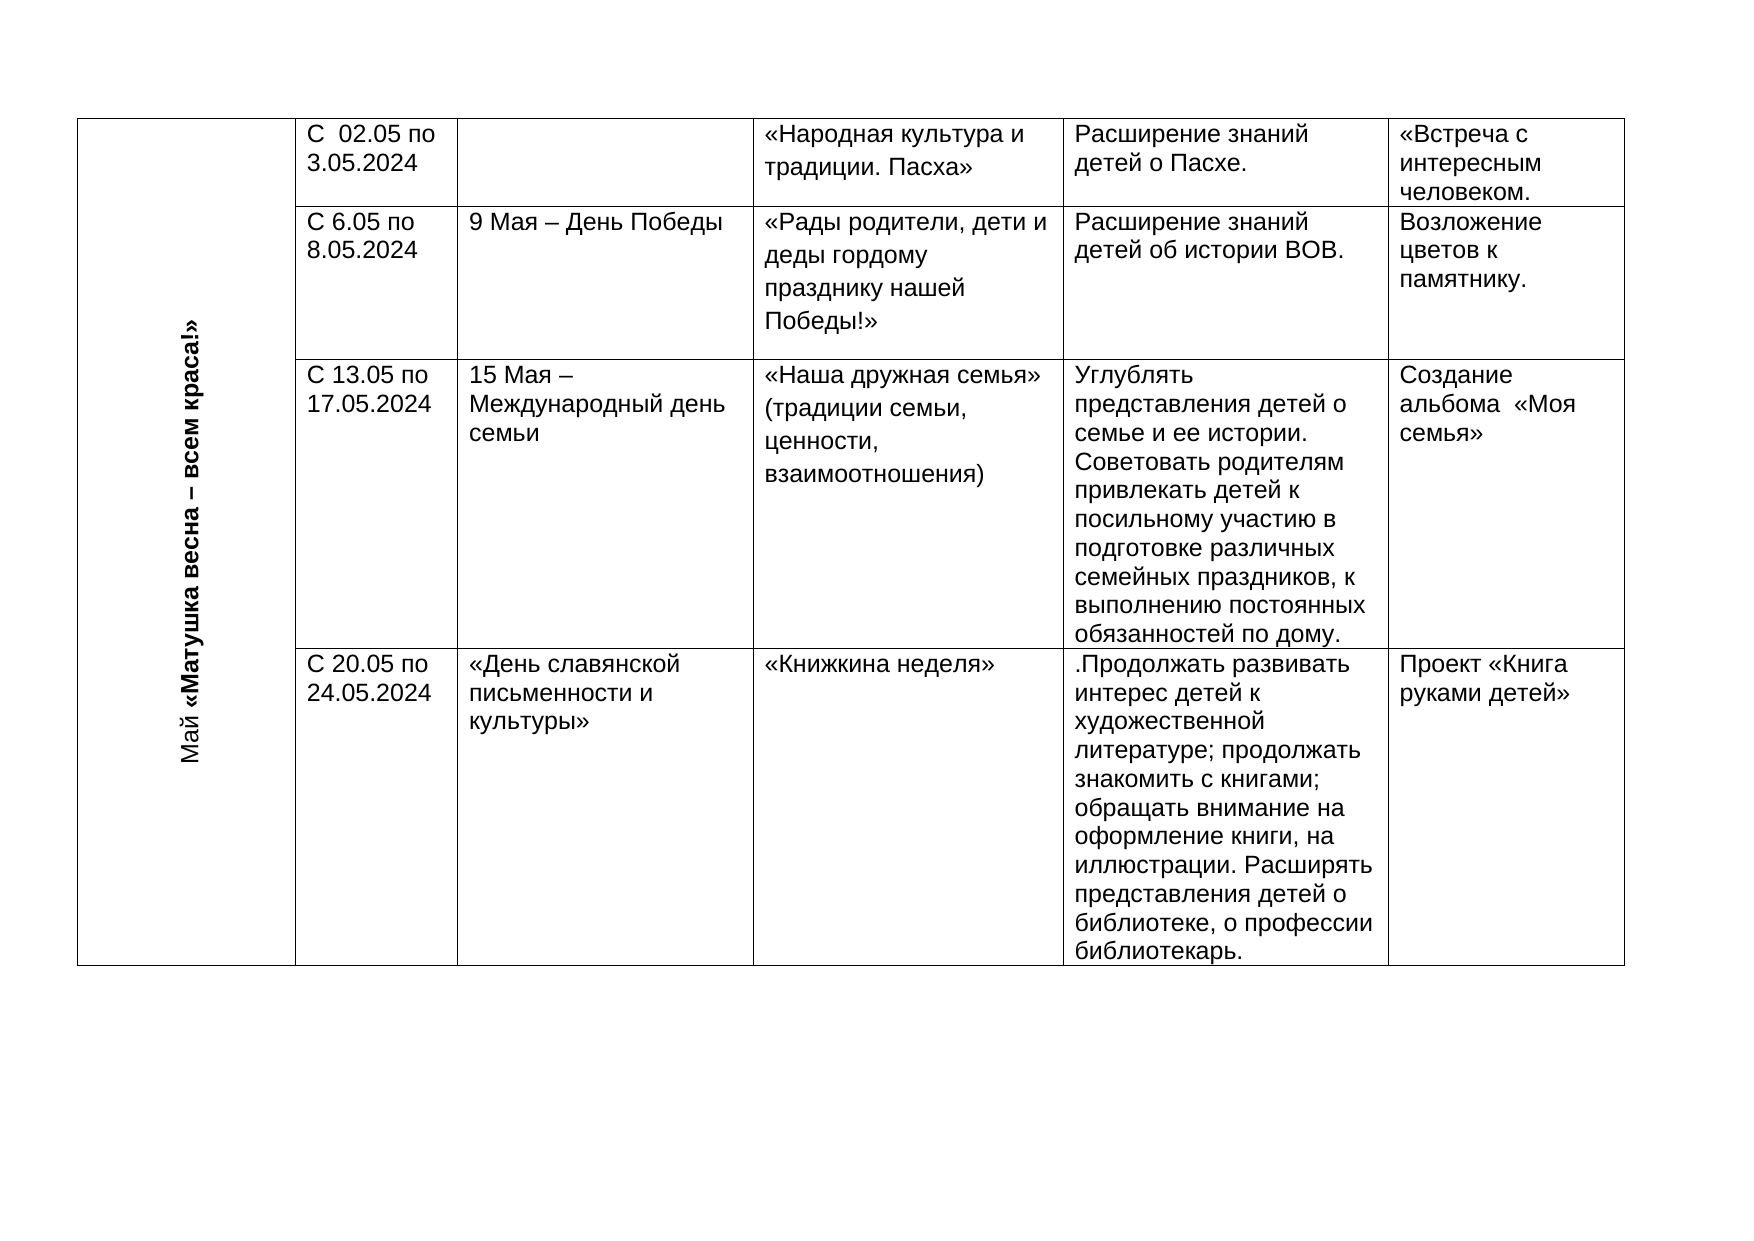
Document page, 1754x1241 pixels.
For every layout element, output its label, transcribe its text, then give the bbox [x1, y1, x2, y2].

table_cell Расширение знаний детей о Пасхе. [1064, 119, 1388, 206]
table_cell .Продолжать развивать интерес детей к художественной литературе; продолжать знакомить с книгами; обращать внимание на оформление книги, на иллюстрации. Расширять представления детей о библиотеке, о профессии библиотекарь. [1064, 649, 1388, 965]
table_cell С 13.05 по 17.05.2024 [296, 360, 457, 648]
table_cell Возложение цветов к памятнику. [1389, 207, 1624, 359]
table_cell «Наша дружная семья» (традиции семьи, ценности, взаимоотношения) [754, 360, 1063, 648]
table_cell «Рады родители, дети и деды гордому празднику нашей Победы!» [754, 207, 1063, 359]
table_cell «Встреча с интересным человеком. [1389, 119, 1624, 206]
table_cell «Книжкина неделя» [754, 649, 1063, 965]
table_cell «Народная культура и традиции. Пасха» [754, 119, 1063, 206]
table_cell Расширение знаний детей об истории ВОВ. [1064, 207, 1388, 359]
table_cell 15 Мая – Международный день семьи [458, 360, 753, 648]
table_cell [458, 119, 753, 206]
table_cell С 6.05 по 8.05.2024 [296, 207, 457, 359]
table_cell С 02.05 по 3.05.2024 [296, 119, 457, 206]
table_cell Май «Матушка весна – всем краса!» [78, 119, 295, 965]
table_cell Создание альбома «Моя семья» [1389, 360, 1624, 648]
table_cell «День славянской письменности и культуры» [458, 649, 753, 965]
table_cell Углублять представления детей о семье и ее истории. Советовать родителям привлекать детей к посильному участию в подготовке различных семейных праздников, к выполнению постоянных обязанностей по дому. [1064, 360, 1388, 648]
table_cell С 20.05 по 24.05.2024 [296, 649, 457, 965]
table_cell Проект «Книга руками детей» [1389, 649, 1624, 965]
table_cell 9 Мая – День Победы [458, 207, 753, 359]
